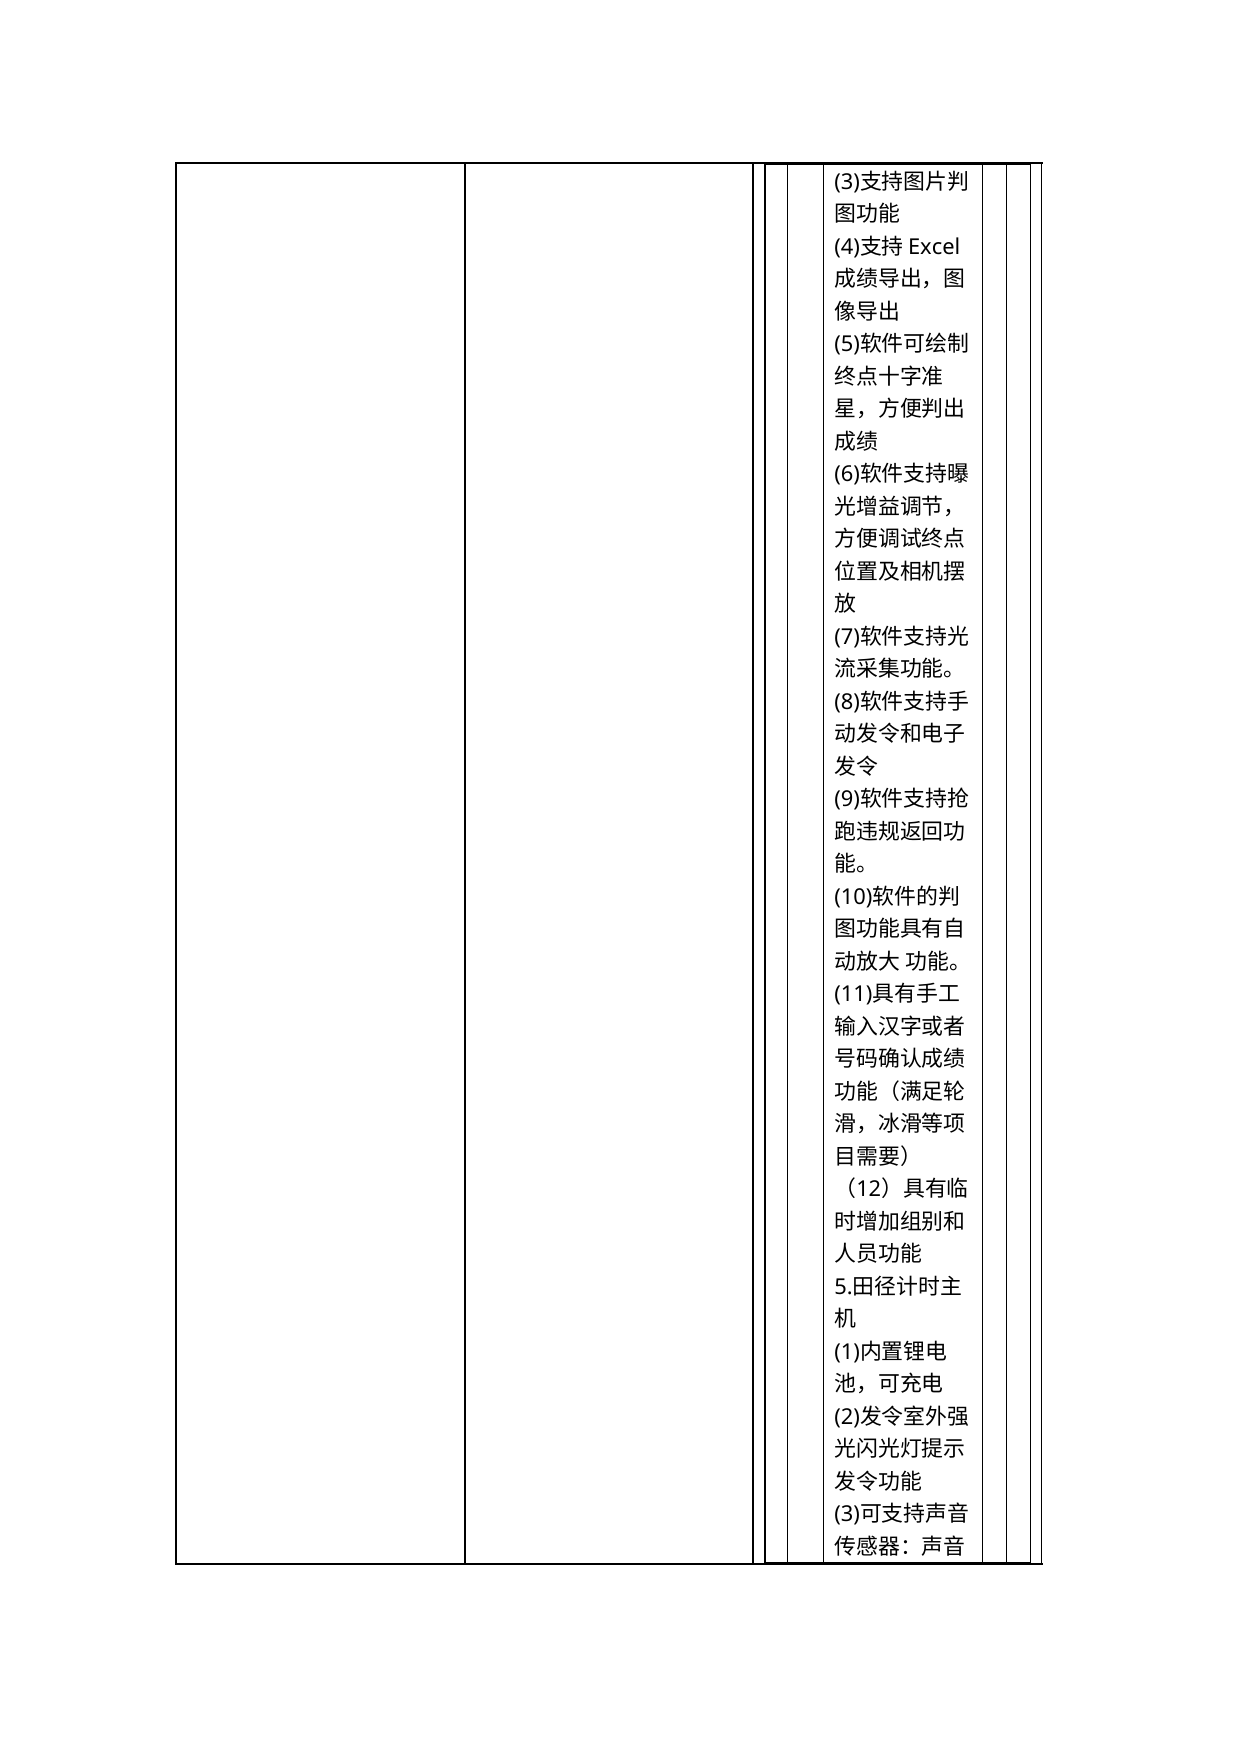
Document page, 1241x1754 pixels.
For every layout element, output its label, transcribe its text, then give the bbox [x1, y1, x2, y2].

table_cell [766, 165, 787, 1562]
table_cell [1007, 165, 1030, 1562]
table_cell [754, 164, 764, 1563]
table_cell [466, 164, 752, 1563]
table_cell 2 [177, 164, 464, 1563]
table_cell [983, 165, 1006, 1562]
table_cell [824, 165, 982, 1562]
table_cell [788, 165, 823, 1562]
table_cell [1031, 164, 1041, 1563]
